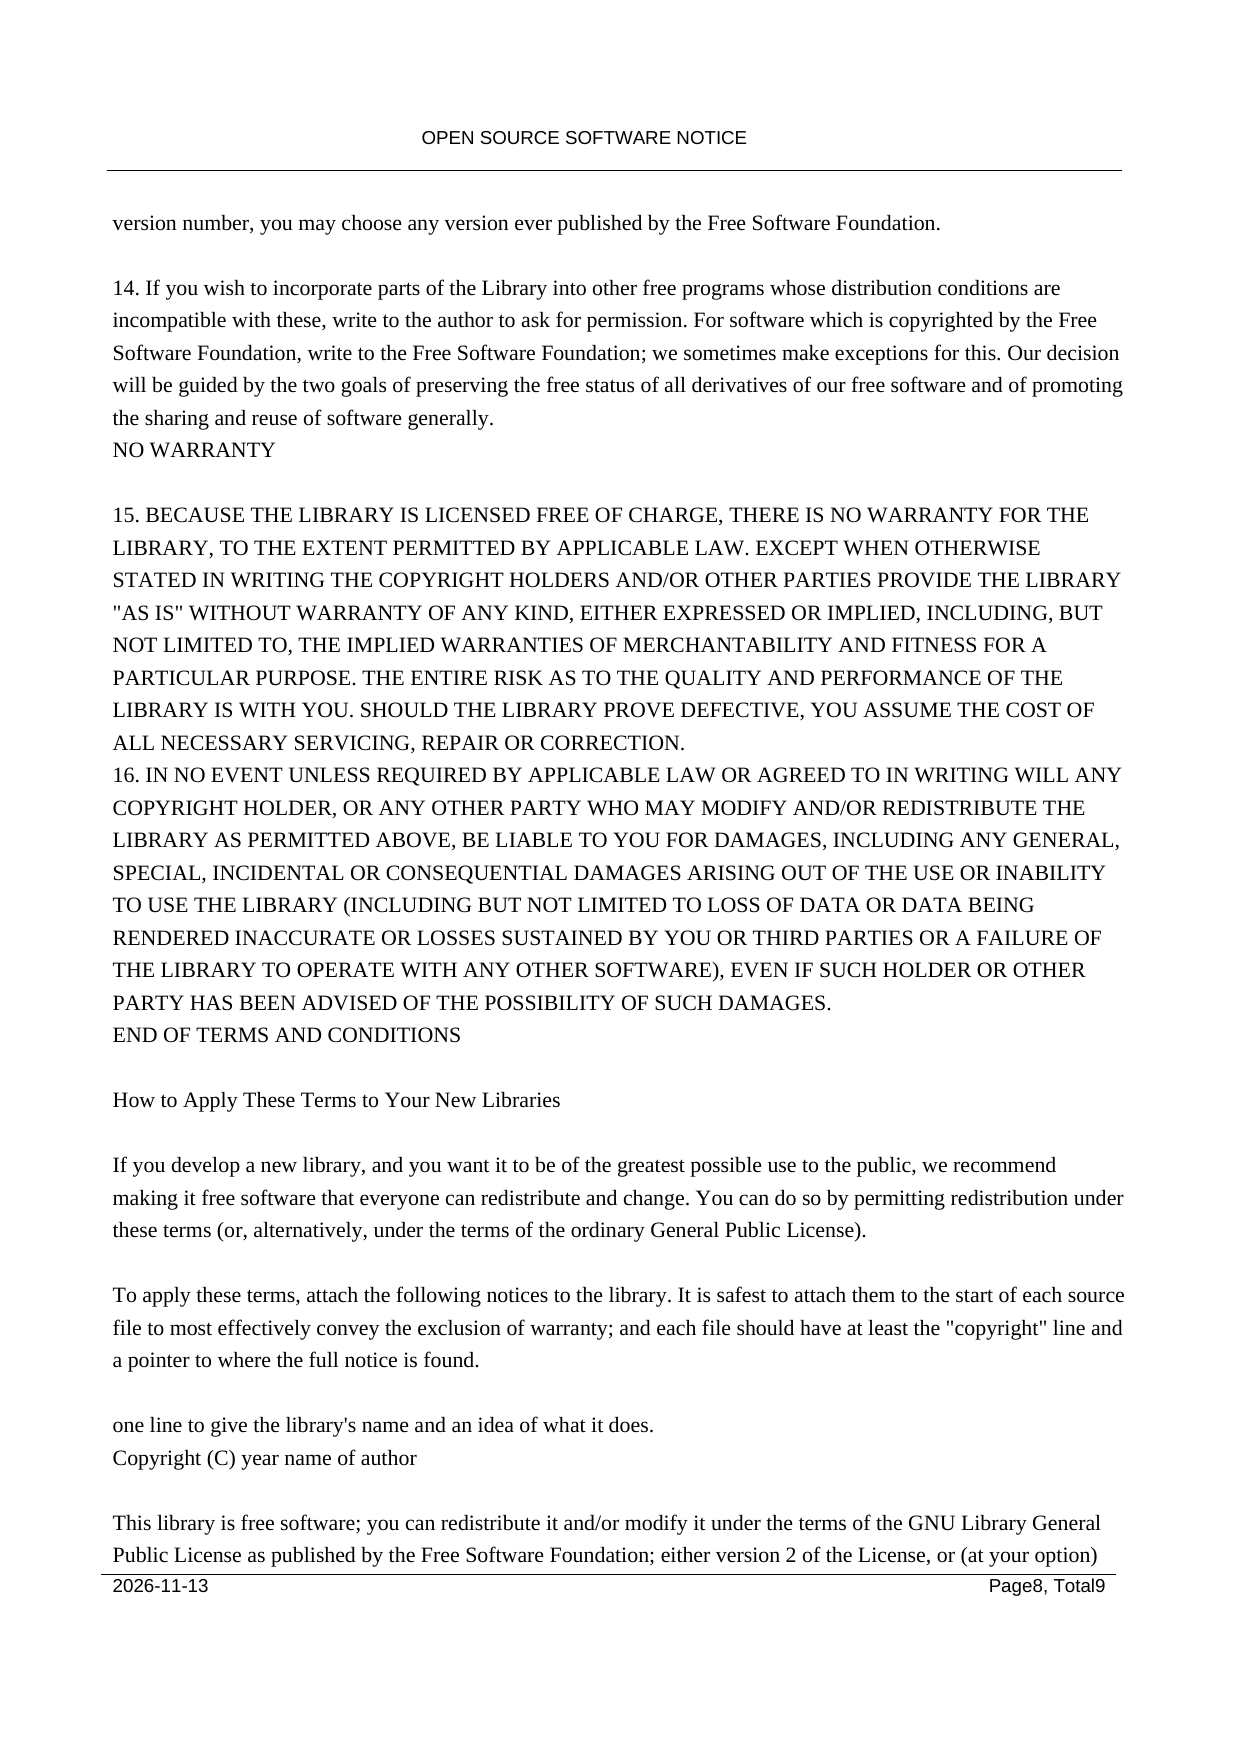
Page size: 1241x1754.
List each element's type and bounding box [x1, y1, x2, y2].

text [112, 206, 1128, 1571]
